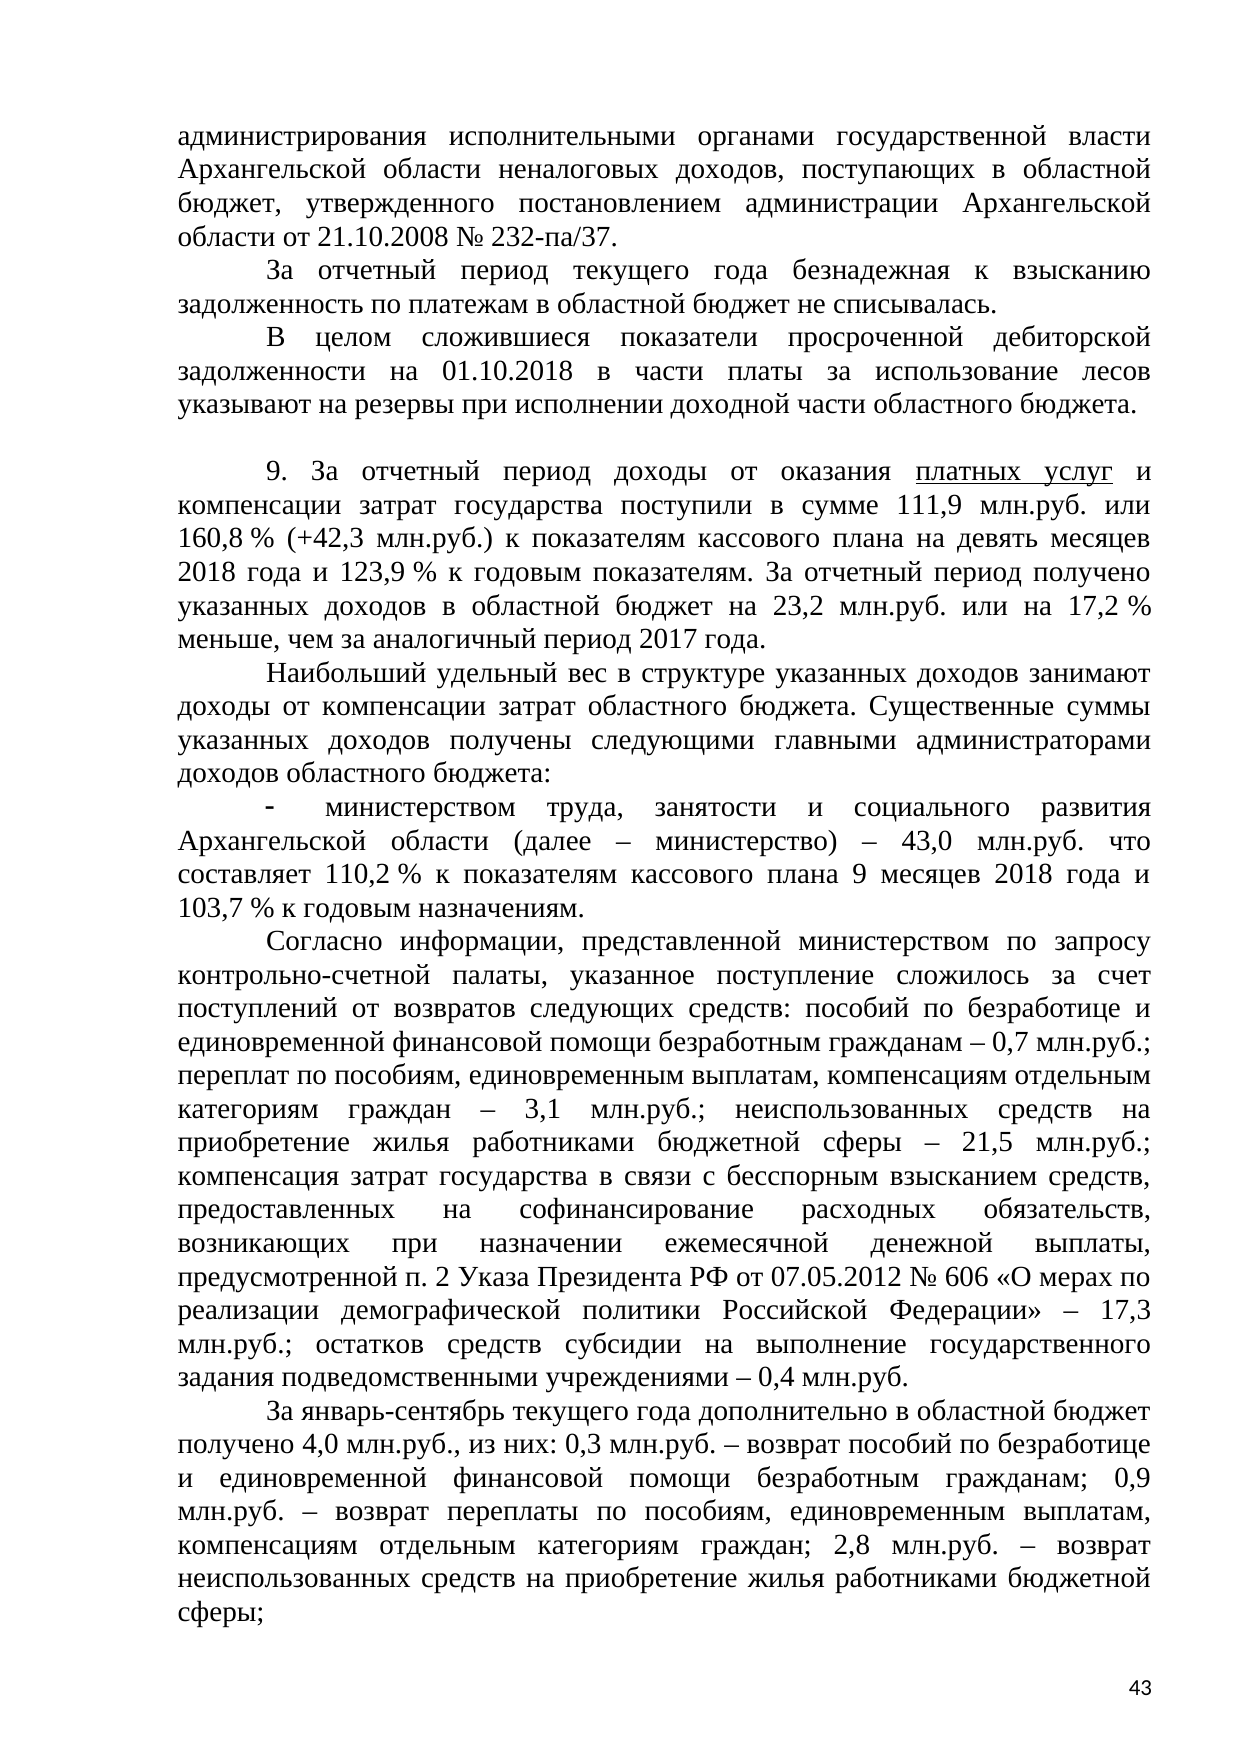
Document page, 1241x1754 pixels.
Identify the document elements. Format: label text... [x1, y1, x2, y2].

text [177, 118, 1152, 252]
list министерством труда, занятости и социального развития Архангельской области (далее – министерство) – 43,0 млн.руб. что составляет 110,2 % к показателям кассового плана 9 месяцев 2018 года и 103,7 % к годовым назначениям. [177, 789, 1152, 923]
text За отчетный период текущего года безнадежная к взысканию задолженность по платежам в областной бюджет не списывалась. [177, 252, 1152, 319]
text За январь-сентябрь текущего года дополнительно в областной бюджет получено 4,0 млн.руб., из них: 0,3 млн.руб. – возврат пособий по безработице и единовременной финансовой помощи безработным гражданам; 0,9 млн.руб. – возврат переплаты по пособиям, единовременным выплатам, компенсациям отдельным категориям граждан; 2,8 млн.руб. – возврат неиспользованных средств на приобретение жилья работниками бюджетной сферы; [177, 1393, 1152, 1628]
text В целом сложившиеся показатели просроченной дебиторской задолженности на 01.10.2018 в части платы за использование лесов указывают на резервы при исполнении доходной части областного бюджета. [177, 319, 1152, 420]
text Согласно информации, представленной министерством по запросу контрольно-счетной палаты, указанное поступление сложилось за счет поступлений от возвратов следующих средств: пособий по безработице и единовременной финансовой помощи безработным гражданам – 0,7 млн.руб.; переплат по пособиям, единовременным выплатам, компенсациям отдельным категориям граждан – 3,1 млн.руб.; неиспользованных средств на приобретение жилья работниками бюджетной сферы – 21,5 млн.руб.; компенсация затрат государства в связи с бесспорным взысканием средств, предоставленных на софинансирование расходных обязательств, возникающих при назначении ежемесячной денежной выплаты, предусмотренной п. 2 Указа Президента РФ от 07.05.2012 № 606 «О мерах по реализации демографической политики Российской Федерации» – 17,3 млн.руб.; остатков средств субсидии на выполнение государственного задания подведомственными учреждениями – 0,4 млн.руб. [177, 923, 1152, 1393]
text Наибольший удельный вес в структуре указанных доходов занимают доходы от компенсации затрат областного бюджета. Существенные суммы указанных доходов получены следующими главными администраторами доходов областного бюджета: [177, 655, 1152, 789]
text 9. За отчетный период доходы от оказания платных услуг и компенсации затрат государства поступили в сумме 111,9 млн.руб. или 160,8 % (+42,3 млн.руб.) к показателям кассового плана на девять месяцев 2018 года и 123,9 % к годовым показателям. За отчетный период получено указанных доходов в областной бюджет на 23,2 млн.руб. или на 17,2 % меньше, чем за аналогичный период 2017 года. [177, 453, 1152, 655]
